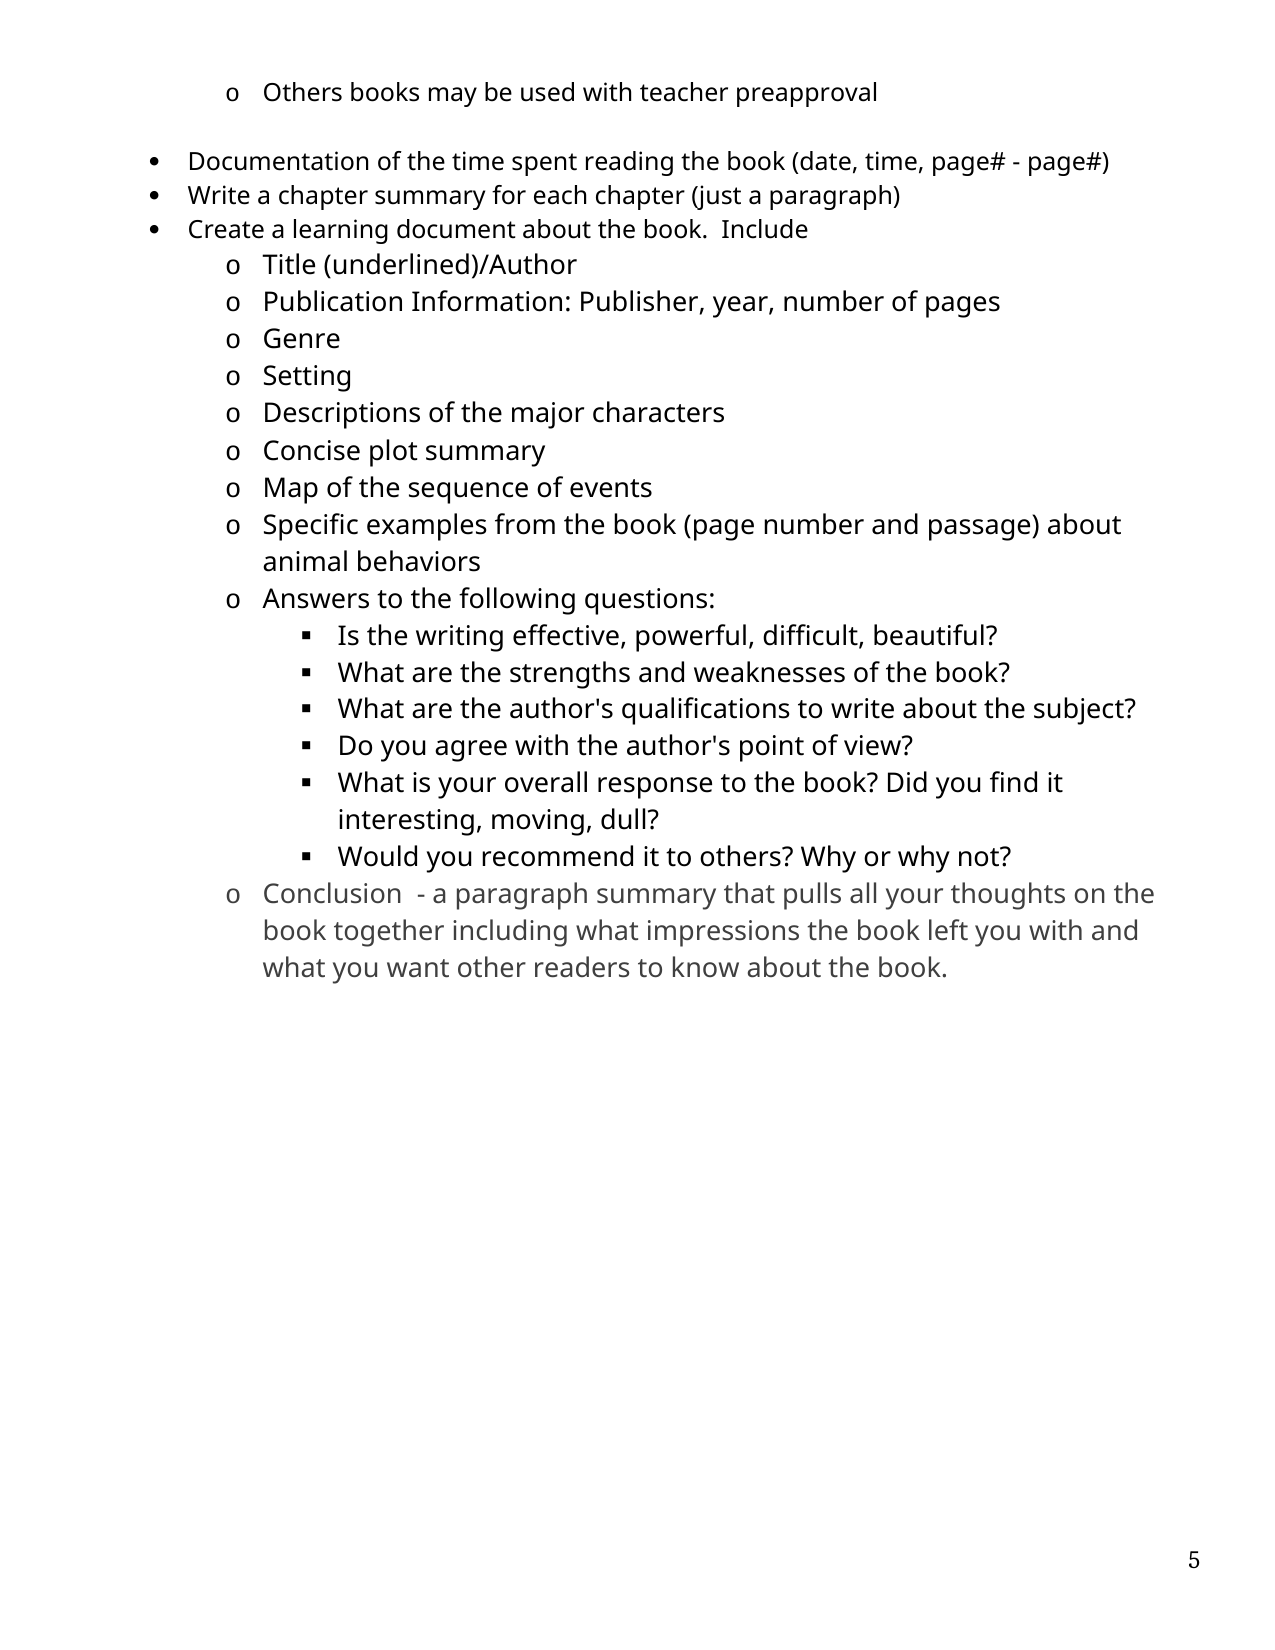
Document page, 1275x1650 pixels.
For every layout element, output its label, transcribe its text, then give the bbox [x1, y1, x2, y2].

list Title (underlined)/Author [225, 246, 1200, 283]
list What are the strengths and weaknesses of the book? [300, 653, 1200, 690]
list Would you recommend it to others? Why or why not? [300, 837, 1200, 874]
list Descriptions of the major characters [225, 394, 1200, 431]
list Concise plot summary [225, 431, 1200, 468]
list What are the author's qualifications to write about the subject? [300, 690, 1200, 727]
list Map of the sequence of events [225, 468, 1200, 505]
list Do you agree with the author's point of view? [300, 727, 1200, 764]
list Setting [225, 357, 1200, 394]
list Documentation of the time spent reading the book (date, time, page# - page#) [150, 143, 1200, 177]
list Answers to the following questions: [225, 579, 1200, 616]
list Specific examples from the book (page number and passage) about animal behaviors [225, 505, 1200, 579]
list What is your overall response to the book? Did you find it interesting, moving, dull? [300, 764, 1200, 837]
list Write a chapter summary for each chapter (just a paragraph) [150, 177, 1200, 211]
list Conclusion - a paragraph summary that pulls all your thoughts on the book together including what impressions the book left you with and what you want other readers to know about the book. [225, 874, 1200, 985]
list Others books may be used with teacher preapproval [225, 75, 1200, 109]
list Create a learning document about the book. Include [150, 211, 1200, 246]
list Publication Information: Publisher, year, number of pages [225, 283, 1200, 320]
list Genre [225, 320, 1200, 357]
list Is the writing effective, powerful, difficult, beautiful? [300, 616, 1200, 653]
